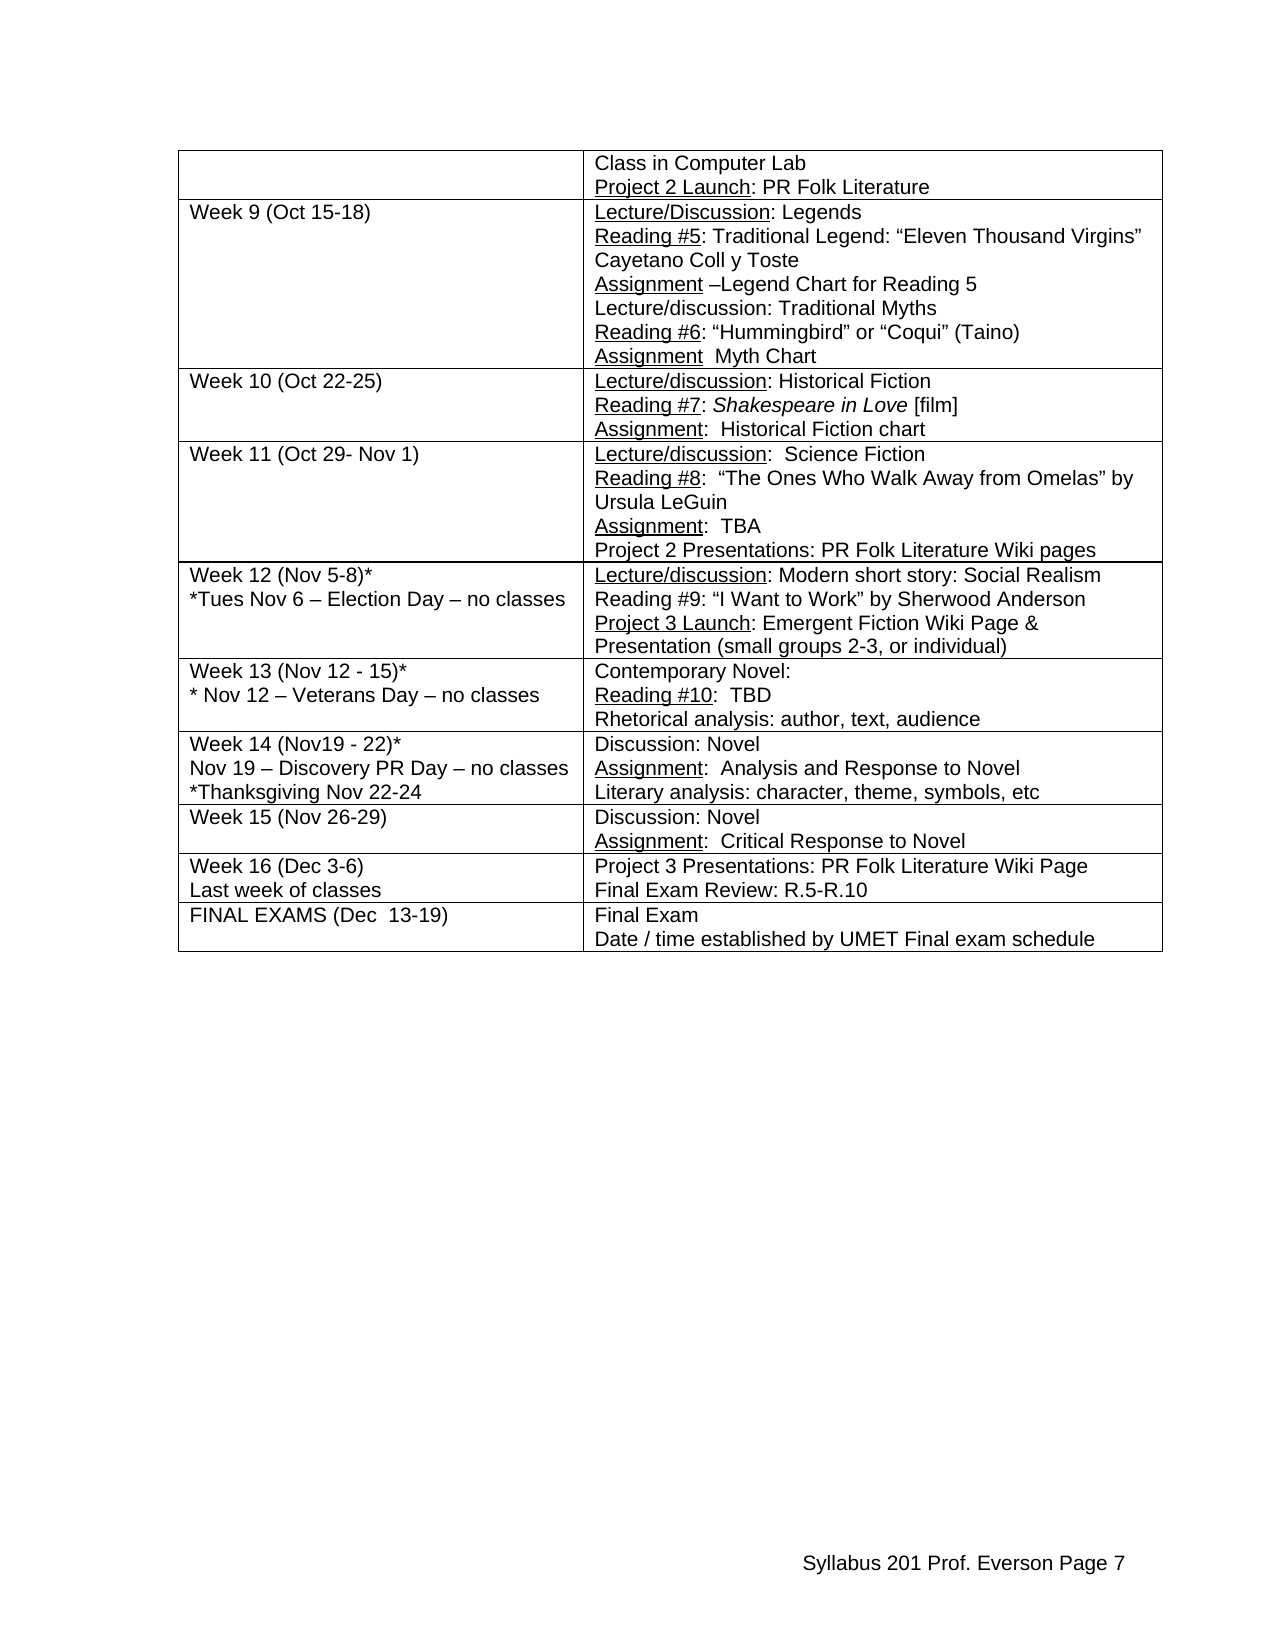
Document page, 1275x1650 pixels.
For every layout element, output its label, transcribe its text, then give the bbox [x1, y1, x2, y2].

table_cell Week 10 (Oct 22-25) [179, 369, 583, 441]
table_cell Week 13 (Nov 12 - 15)* * Nov 12 – Veterans Day – no classes [179, 659, 583, 731]
table_cell Lecture/discussion: Science Fiction Reading #8: “The Ones Who Walk Away from Omelas” by Ursula LeGuin Assignment: TBA Project 2 Presentations: PR Folk Literature Wiki pages [584, 442, 1162, 561]
table_cell Lecture/discussion: Historical Fiction Reading #7: Shakespeare in Love [film] Assignment: Historical Fiction chart [584, 369, 1162, 441]
table_cell Project 3 Presentations: PR Folk Literature Wiki Page Final Exam Review: R.5-R.10 [584, 854, 1162, 902]
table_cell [584, 151, 1162, 199]
table_cell Contemporary Novel: Reading #10: TBD Rhetorical analysis: author, text, audience [584, 659, 1162, 731]
table_cell Lecture/Discussion: Legends Reading #5: Traditional Legend: “Eleven Thousand Virgins” Cayetano Coll y Toste Assignment –Legend Chart for Reading 5 Lecture/discussion: Traditional Myths Reading #6: “Hummingbird” or “Coqui” (Taino) Assignment Myth Chart [584, 200, 1162, 368]
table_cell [179, 151, 583, 199]
table_cell Week 12 (Nov 5-8)* *Tues Nov 6 – Election Day – no classes [179, 563, 583, 658]
table_cell Week 14 (Nov19 - 22)* Nov 19 – Discovery PR Day – no classes *Thanksgiving Nov 22-24 [179, 732, 583, 804]
table_cell Week 16 (Dec 3-6) Last week of classes [179, 854, 583, 902]
table_cell Discussion: Novel Assignment: Critical Response to Novel [584, 805, 1162, 853]
table_cell Discussion: Novel Assignment: Analysis and Response to Novel Literary analysis: character, theme, symbols, etc [584, 732, 1162, 804]
table_cell Lecture/discussion: Modern short story: Social Realism Reading #9: “I Want to Work” by Sherwood Anderson Project 3 Launch: Emergent Fiction Wiki Page & Presentation (small groups 2-3, or individual) [584, 563, 1162, 658]
table_cell Week 11 (Oct 29- Nov 1) [179, 442, 583, 561]
table_cell FINAL EXAMS (Dec 13-19) [179, 903, 583, 951]
table_cell Final Exam Date / time established by UMET Final exam schedule [584, 903, 1162, 951]
table_cell Week 15 (Nov 26-29) [179, 805, 583, 853]
table_cell Week 9 (Oct 15-18) [179, 200, 583, 368]
